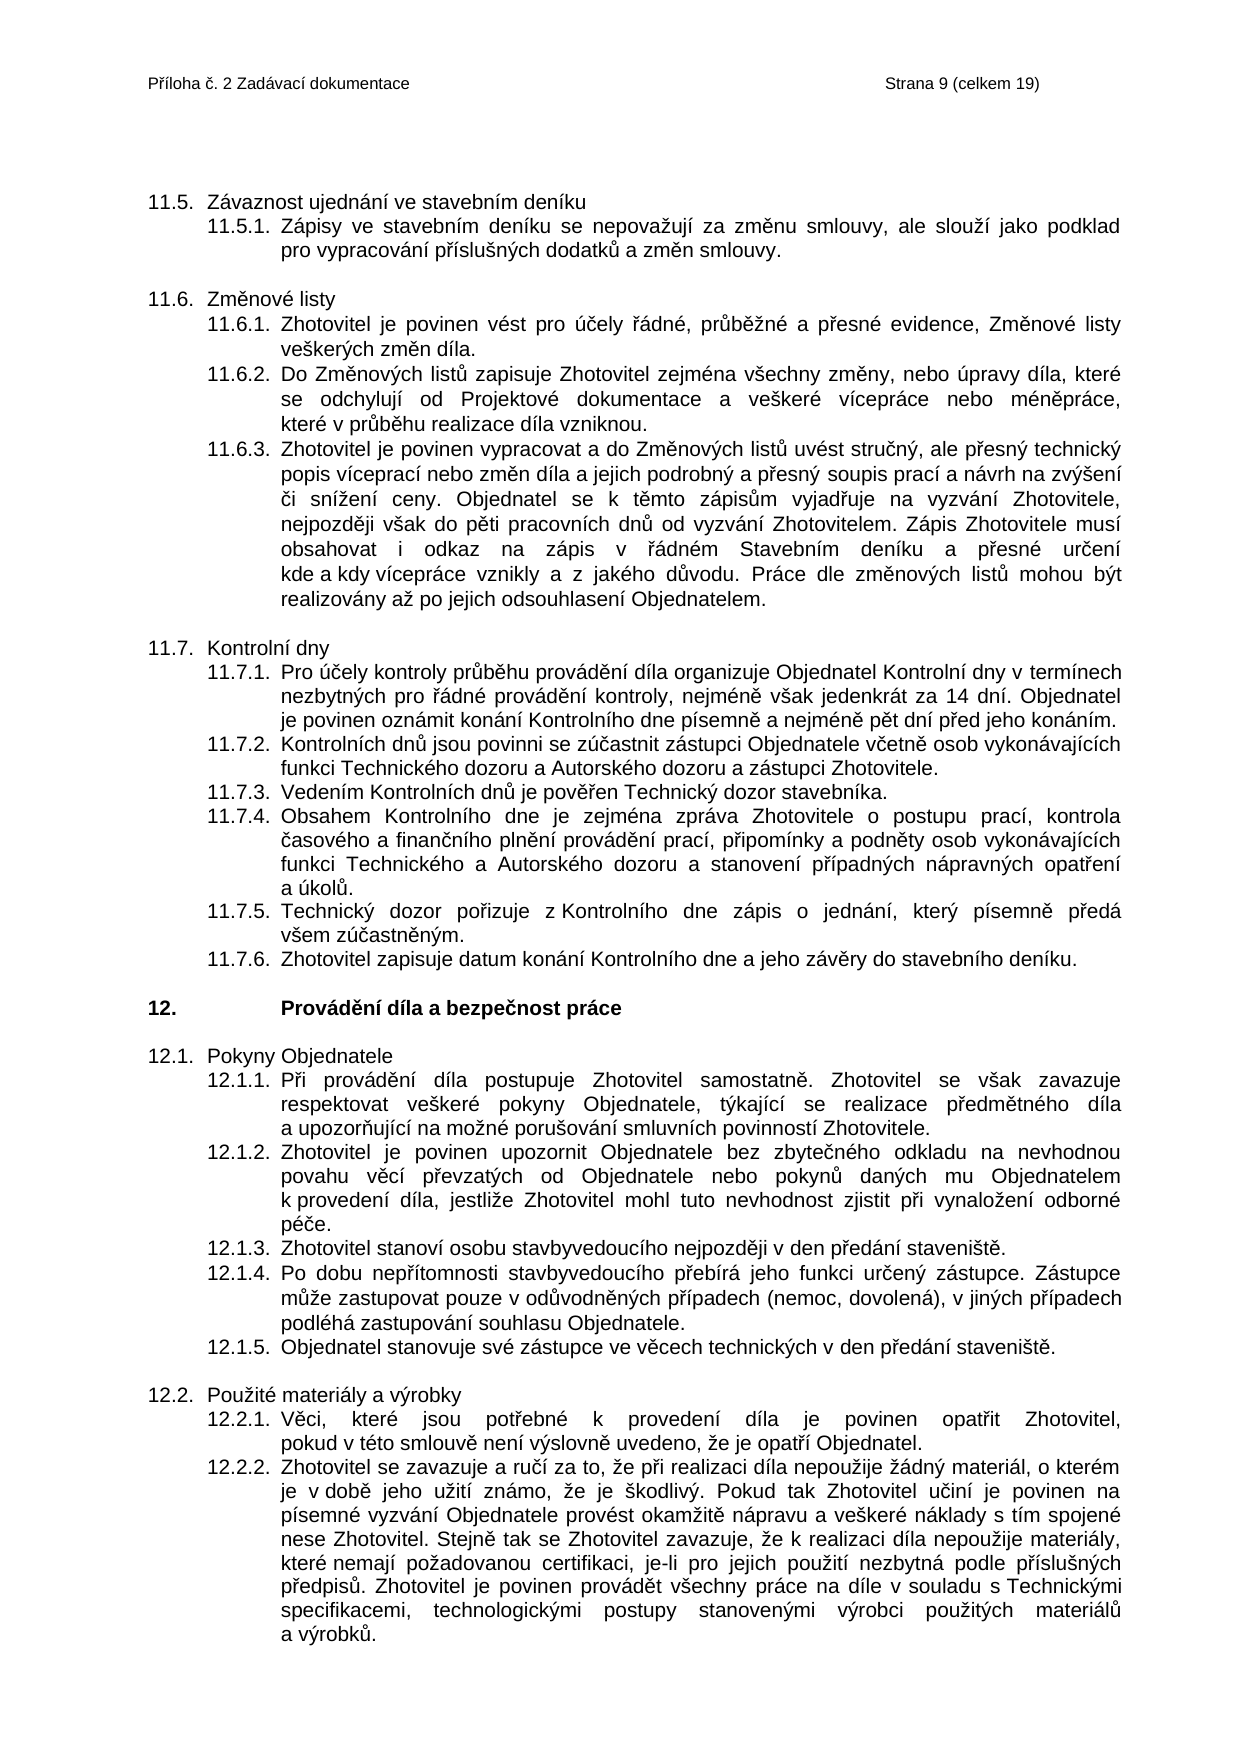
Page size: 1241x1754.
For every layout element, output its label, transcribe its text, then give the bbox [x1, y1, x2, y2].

list Závaznost ujednání ve stavebním deníku [148, 190, 1122, 214]
list Pokyny Objednatele [148, 1044, 1122, 1068]
list Zhotovitel je povinen upozornit Objednatele bez zbytečného odkladu na nevhodnou povahu věcí převzatých od Objednatele nebo pokynů daných mu Objednatelem k provedení díla, jestliže Zhotovitel mohl tuto nevhodnost zjistit při vynaložení odborné péče. [207, 1140, 1122, 1236]
list Technický dozor pořizuje z Kontrolního dne zápis o jednání, který písemně předá všem zúčastněným. [207, 899, 1122, 947]
list Objednatel stanovuje své zástupce ve věcech technických v den předání staveniště. [207, 1335, 1122, 1359]
list Pro účely kontroly průběhu provádění díla organizuje Objednatel Kontrolní dny v termínech nezbytných pro řádné provádění kontroly, nejméně však jedenkrát za 14 dní. Objednatel je povinen oznámit konání Kontrolního dne písemně a nejméně pět dní před jeho konáním. [207, 660, 1122, 732]
list Zhotovitel zapisuje datum konání Kontrolního dne a jeho závěry do stavebního deníku. [207, 947, 1122, 971]
list Vedením Kontrolních dnů je pověřen Technický dozor stavebníka. [207, 779, 1122, 803]
list Po dobu nepřítomnosti stavbyvedoucího přebírá jeho funkci určený zástupce. Zástupce může zastupovat pouze v odůvodněných případech (nemoc, dovolená), v jiných případech podléhá zastupování souhlasu Objednatele. [207, 1260, 1122, 1335]
list Při provádění díla postupuje Zhotovitel samostatně. Zhotovitel se však zavazuje respektovat veškeré pokyny Objednatele, týkající se realizace předmětného díla a upozorňující na možné porušování smluvních povinností Zhotovitele. [207, 1068, 1122, 1140]
list Změnové listy [148, 287, 1122, 311]
list Zápisy ve stavebním deníku se nepovažují za změnu smlouvy, ale slouží jako podklad pro vypracování příslušných dodatků a změn smlouvy. [207, 214, 1122, 262]
list Zhotovitel se zavazuje a ručí za to, že při realizaci díla nepoužije žádný materiál, o kterém je v době jeho užití známo, že je škodlivý. Pokud tak Zhotovitel učiní je povinen na písemné vyzvání Objednatele provést okamžitě nápravu a veškeré náklady s tím spojené nese Zhotovitel. Stejně tak se Zhotovitel zavazuje, že k realizaci díla nepoužije materiály, které nemají požadovanou certifikaci, je-li pro jejich použití nezbytná podle příslušných předpisů. Zhotovitel je povinen provádět všechny práce na díle v souladu s Technickými specifikacemi, technologickými postupy stanovenými výrobci použitých materiálů a výrobků. [207, 1454, 1122, 1646]
list Zhotovitel je povinen vypracovat a do Změnových listů uvést stručný, ale přesný technický popis víceprací nebo změn díla a jejich podrobný a přesný soupis prací a návrh na zvýšení či snížení ceny. Objednatel se k těmto zápisům vyjadřuje na vyzvání Zhotovitele, nejpozději však do pěti pracovních dnů od vyzvání Zhotovitelem. Zápis Zhotovitele musí obsahovat i odkaz na zápis v řádném Stavebním deníku a přesné určení kde a kdy vícepráce vznikly a z jakého důvodu. Práce dle změnových listů mohou být realizovány až po jejich odsouhlasení Objednatelem. [207, 436, 1122, 611]
list Obsahem Kontrolního dne je zejména zpráva Zhotovitele o postupu prací, kontrola časového a finančního plnění provádění prací, připomínky a podněty osob vykonávajících funkci Technického a Autorského dozoru a stanovení případných nápravných opatření a úkolů. [207, 803, 1122, 899]
list Do Změnových listů zapisuje Zhotovitel zejména všechny změny, nebo úpravy díla, které se odchylují od Projektové dokumentace a veškeré vícepráce nebo méněpráce, které v průběhu realizace díla vzniknou. [207, 361, 1122, 436]
list Věci, které jsou potřebné k provedení díla je povinen opatřit Zhotovitel, pokud v této smlouvě není výslovně uvedeno, že je opatří Objednatel. [207, 1407, 1122, 1454]
list Provádění díla a bezpečnost práce [148, 996, 1122, 1020]
list Zhotovitel stanoví osobu stavbyvedoucího nejpozději v den předání staveniště. [207, 1236, 1122, 1260]
list Kontrolních dnů jsou povinni se zúčastnit zástupci Objednatele včetně osob vykonávajících funkci Technického dozoru a Autorského dozoru a zástupci Zhotovitele. [207, 732, 1122, 779]
list Zhotovitel je povinen vést pro účely řádné, průběžné a přesné evidence, Změnové listy veškerých změn díla. [207, 311, 1122, 361]
list Použité materiály a výrobky [148, 1383, 1122, 1407]
list Kontrolní dny [148, 636, 1122, 660]
